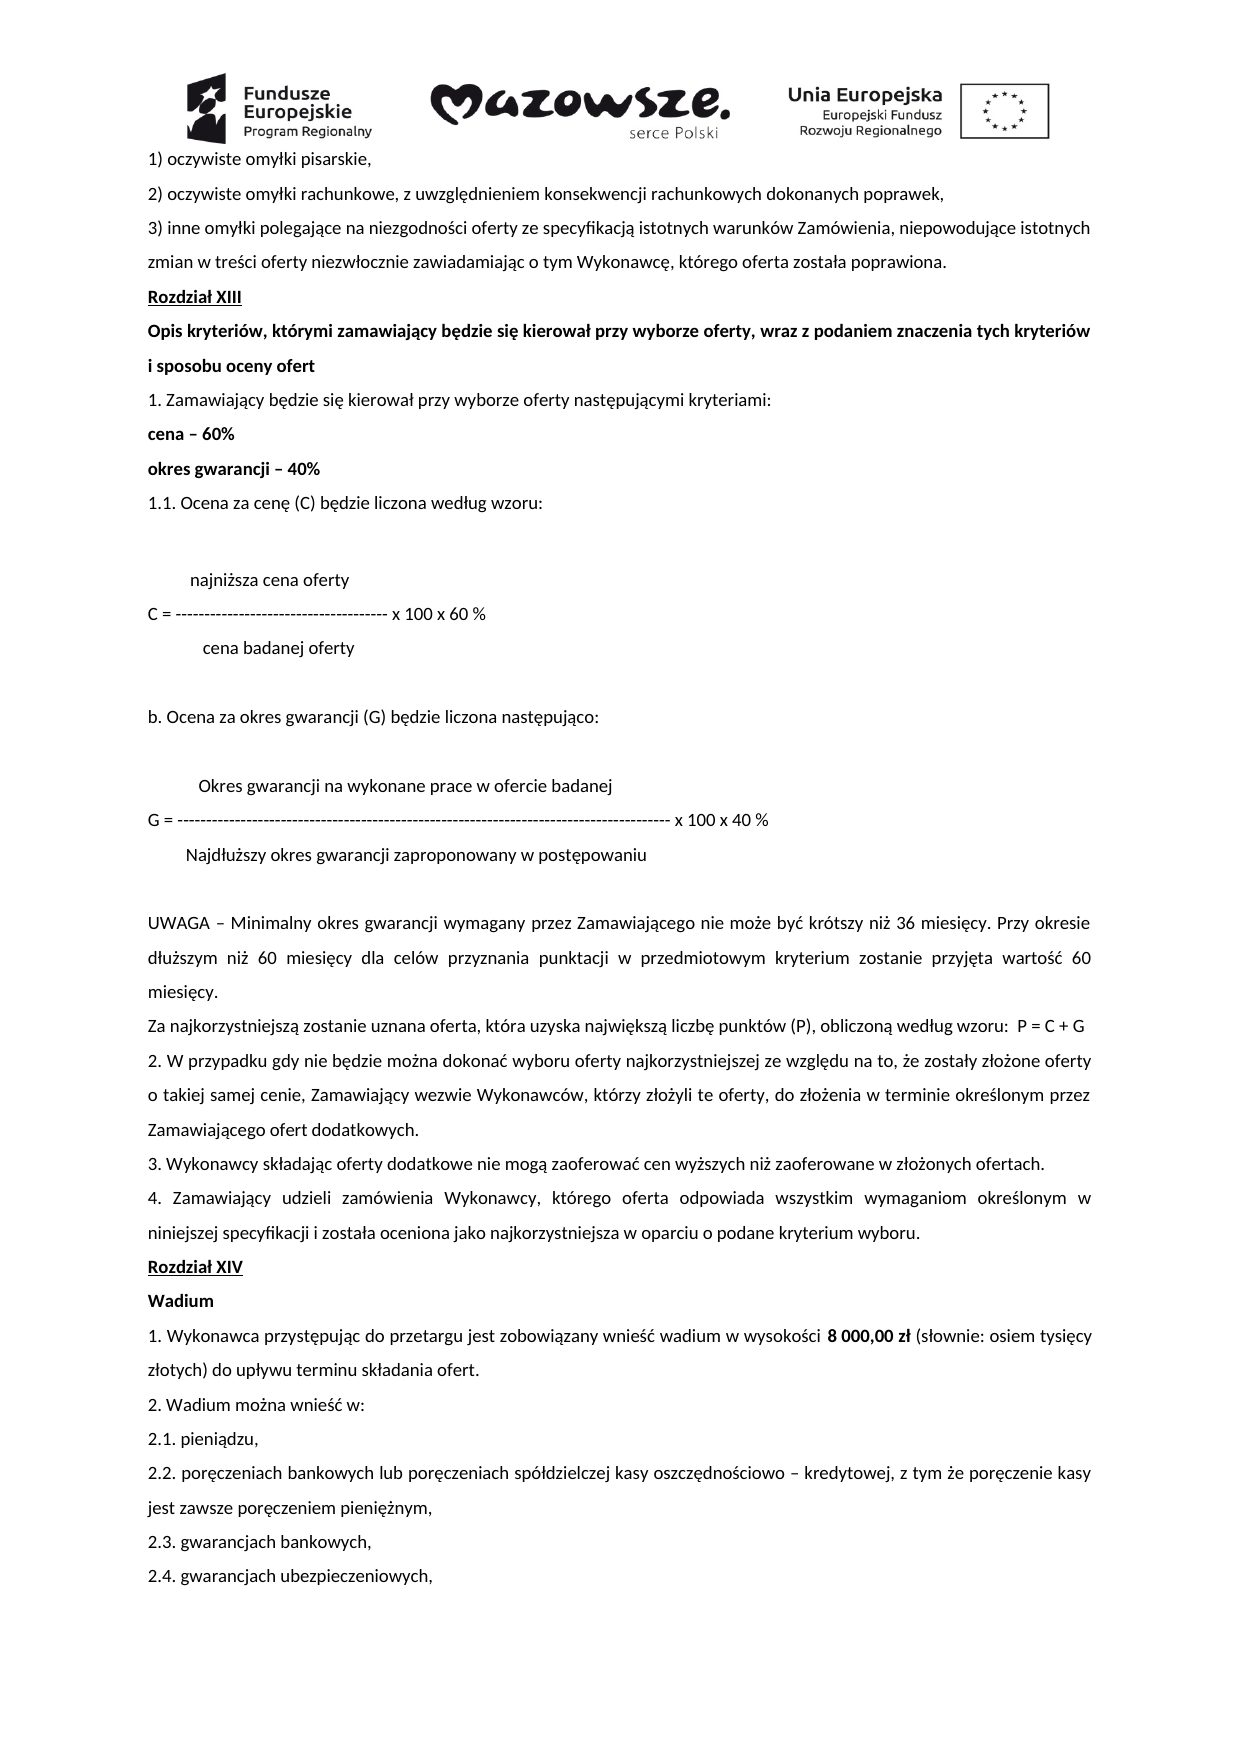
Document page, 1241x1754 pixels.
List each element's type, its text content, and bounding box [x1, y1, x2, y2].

text C = ------------------------------------- x 100 x 60 % [148, 602, 1093, 625]
text b. Ocena za okres gwarancji (G) będzie liczona następująco: [148, 705, 1093, 728]
text Opis kryteriów, którymi zamawiający będzie się kierował przy wyborze oferty, wraz z podaniem znaczenia tych kryteriów i sposobu oceny ofert [148, 319, 1093, 377]
text 3) inne omyłki polegające na niezgodności oferty ze specyfikacją istotnych warunków Zamówienia, niepowodujące istotnych zmian w treści oferty niezwłocznie zawiadamiając o tym Wykonawcę, którego oferta została poprawiona. [148, 216, 1093, 274]
text 2. W przypadku gdy nie będzie można dokonać wyboru oferty najkorzystniejszej ze względu na to, że zostały złożone oferty o takiej samej cenie, Zamawiający wezwie Wykonawców, którzy złożyli te oferty, do złożenia w terminie określonym przez Zamawiającego ofert dodatkowych. [148, 1049, 1093, 1141]
text 1. Zamawiający będzie się kierował przy wyborze oferty następującymi kryteriami: [148, 388, 1093, 411]
text Za najkorzystniejszą zostanie uznana oferta, która uzyska największą liczbę punktów (P), obliczoną według wzoru: P = C + G [148, 1014, 1093, 1037]
text 2.1. pieniądzu, [148, 1427, 1093, 1450]
text 1. Wykonawca przystępując do przetargu jest zobowiązany wnieść wadium w wysokości 8 000,00 zł (słownie: osiem tysięcy złotych) do upływu terminu składania ofert. [148, 1324, 1093, 1381]
text Wadium [148, 1289, 1093, 1312]
text Najdłuższy okres gwarancji zaproponowany w postępowaniu [148, 843, 1093, 866]
text 1.1. Ocena za cenę (C) będzie liczona według wzoru: [148, 491, 1093, 514]
text 2) oczywiste omyłki rachunkowe, z uwzględnieniem konsekwencji rachunkowych dokonanych poprawek, [148, 182, 1093, 205]
text cena badanej oferty [148, 636, 1093, 659]
picture [187, 73, 1053, 144]
text cena – 60% [148, 423, 1093, 446]
text 2. Wadium można wnieść w: [148, 1393, 1093, 1416]
text Okres gwarancji na wykonane prace w ofercie badanej [148, 774, 1093, 797]
text okres gwarancji – 40% [148, 457, 1093, 480]
text G = -------------------------------------------------------------------------------------- x 100 x 40 % [148, 808, 1093, 831]
text 1) oczywiste omyłki pisarskie, [148, 148, 1093, 171]
text 4. Zamawiający udzieli zamówienia Wykonawcy, którego oferta odpowiada wszystkim wymaganiom określonym w niniejszej specyfikacji i została oceniona jako najkorzystniejsza w oparciu o podane kryterium wyboru. [148, 1186, 1093, 1244]
text UWAGA – Minimalny okres gwarancji wymagany przez Zamawiającego nie może być krótszy niż 36 miesięcy. Przy okresie dłuższym niż 60 miesięcy dla celów przyznania punktacji w przedmiotowym kryterium zostanie przyjęta wartość 60 miesięcy. [148, 911, 1093, 1003]
text Rozdział XIV [148, 1255, 1093, 1278]
text 2.4. gwarancjach ubezpieczeniowych, [148, 1564, 1093, 1587]
text najniższa cena oferty [148, 568, 1093, 591]
text 3. Wykonawcy składając oferty dodatkowe nie mogą zaoferować cen wyższych niż zaoferowane w złożonych ofertach. [148, 1152, 1093, 1175]
text Rozdział XIII [148, 285, 1093, 308]
text 2.2. poręczeniach bankowych lub poręczeniach spółdzielczej kasy oszczędnościowo – kredytowej, z tym że poręczenie kasy jest zawsze poręczeniem pieniężnym, [148, 1461, 1093, 1519]
text 2.3. gwarancjach bankowych, [148, 1530, 1093, 1553]
